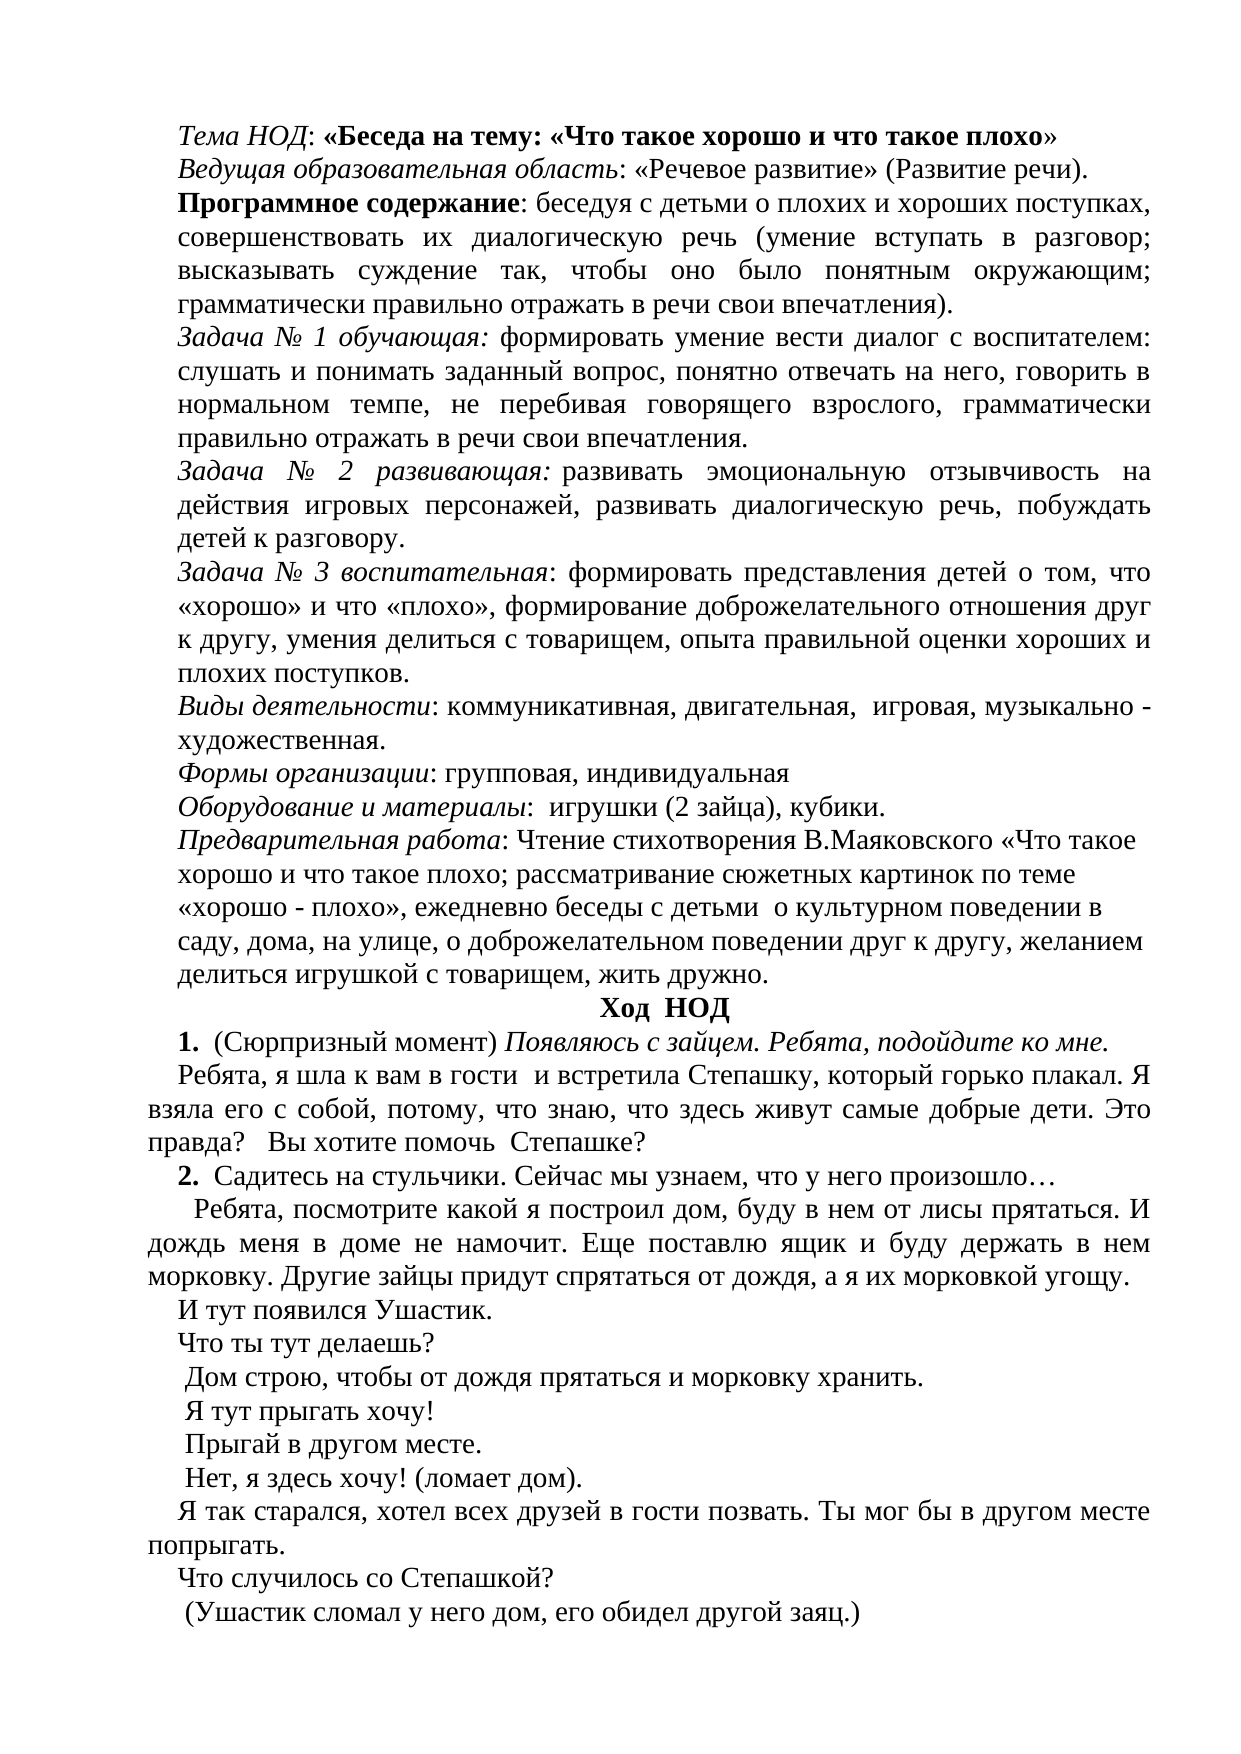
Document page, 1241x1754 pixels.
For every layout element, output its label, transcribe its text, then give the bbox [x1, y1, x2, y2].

text Дом строю, чтобы от дождя прятаться и морковку хранить. [148, 1359, 1152, 1393]
text Ход НОД [177, 990, 1152, 1024]
text Ребята, посмотрите какой я построил дом, буду в нем от лисы прятаться. И дождь меня в доме не намочит. Еще поставлю ящик и буду держать в нем морковку. Другие зайцы придут спрятаться от дождя, а я их морковкой угощу. [148, 1191, 1152, 1292]
text Что ты тут делаешь? [148, 1326, 1152, 1359]
text Виды деятельности: коммуникативная, двигательная, игровая, музыкально -художественная. [177, 688, 1152, 755]
text Задача № 1 обучающая: формировать умение вести диалог с воспитателем: слушать и понимать заданный вопрос, понятно отвечать на него, говорить в нормальном темпе, не перебивая говорящего взрослого, грамматически правильно отражать в речи свои впечатления. [177, 319, 1152, 453]
text 2. Садитесь на стульчики. Сейчас мы узнаем, что у него произошло… [177, 1158, 1152, 1191]
text Прыгай в другом месте. [148, 1426, 1152, 1460]
text Я так старался, хотел всех друзей в гости позвать. Ты мог бы в другом месте попрыгать. [148, 1493, 1152, 1560]
text Что случилось со Степашкой? [148, 1560, 1152, 1594]
text Тема НОД: «Беседа на тему: «Что такое хорошо и что такое плохо» [177, 118, 1152, 152]
text (Ушастик сломал у него дом, его обидел другой заяц.) [148, 1594, 1152, 1627]
text И тут появился Ушастик. [148, 1292, 1152, 1326]
text Формы организации: групповая, индивидуальная [177, 755, 1152, 789]
text Оборудование и материалы: игрушки (2 зайца), кубики. [177, 789, 1152, 822]
text Я тут прыгать хочу! [148, 1393, 1152, 1426]
text Предварительная работа: Чтение стихотворения В.Маяковского «Что такое хорошо и что такое плохо; рассматривание сюжетных картинок по теме «хорошо - плохо», ежедневно беседы с детьми о культурном поведении в саду, дома, на улице, о доброжелательном поведении друг к другу, желанием делиться игрушкой с товарищем, жить дружно. [177, 822, 1152, 990]
text Ведущая образовательная область: «Речевое развитие» (Развитие речи). [177, 152, 1152, 185]
text Ребята, я шла к вам в гости и встретила Степашку, который горько плакал. Я взяла его с собой, потому, что знаю, что здесь живут самые добрые дети. Это правда? Вы хотите помочь Степашке? [148, 1057, 1152, 1158]
text Программное содержание: беседуя с детьми о плохих и хороших поступках, совершенствовать их диалогическую речь (умение вступать в разговор; высказывать суждение так, чтобы оно было понятным окружающим; грамматически правильно отражать в речи свои впечатления). [177, 185, 1152, 319]
text Задача № 3 воспитательная: формировать представления детей о том, что «хорошо» и что «плохо», формирование доброжелательного отношения друг к другу, умения делиться с товарищем, опыта правильной оценки хороших и плохих поступков. [177, 554, 1152, 688]
text Нет, я здесь хочу! (ломает дом). [148, 1460, 1152, 1493]
text Задача № 2 развивающая: развивать эмоциональную отзывчивость на действия игровых персонажей, развивать диалогическую речь, побуждать детей к разговору. [177, 453, 1152, 554]
text 1. (Сюрпризный момент) Появляюсь с зайцем. Ребята, подойдите ко мне. [148, 1024, 1152, 1057]
